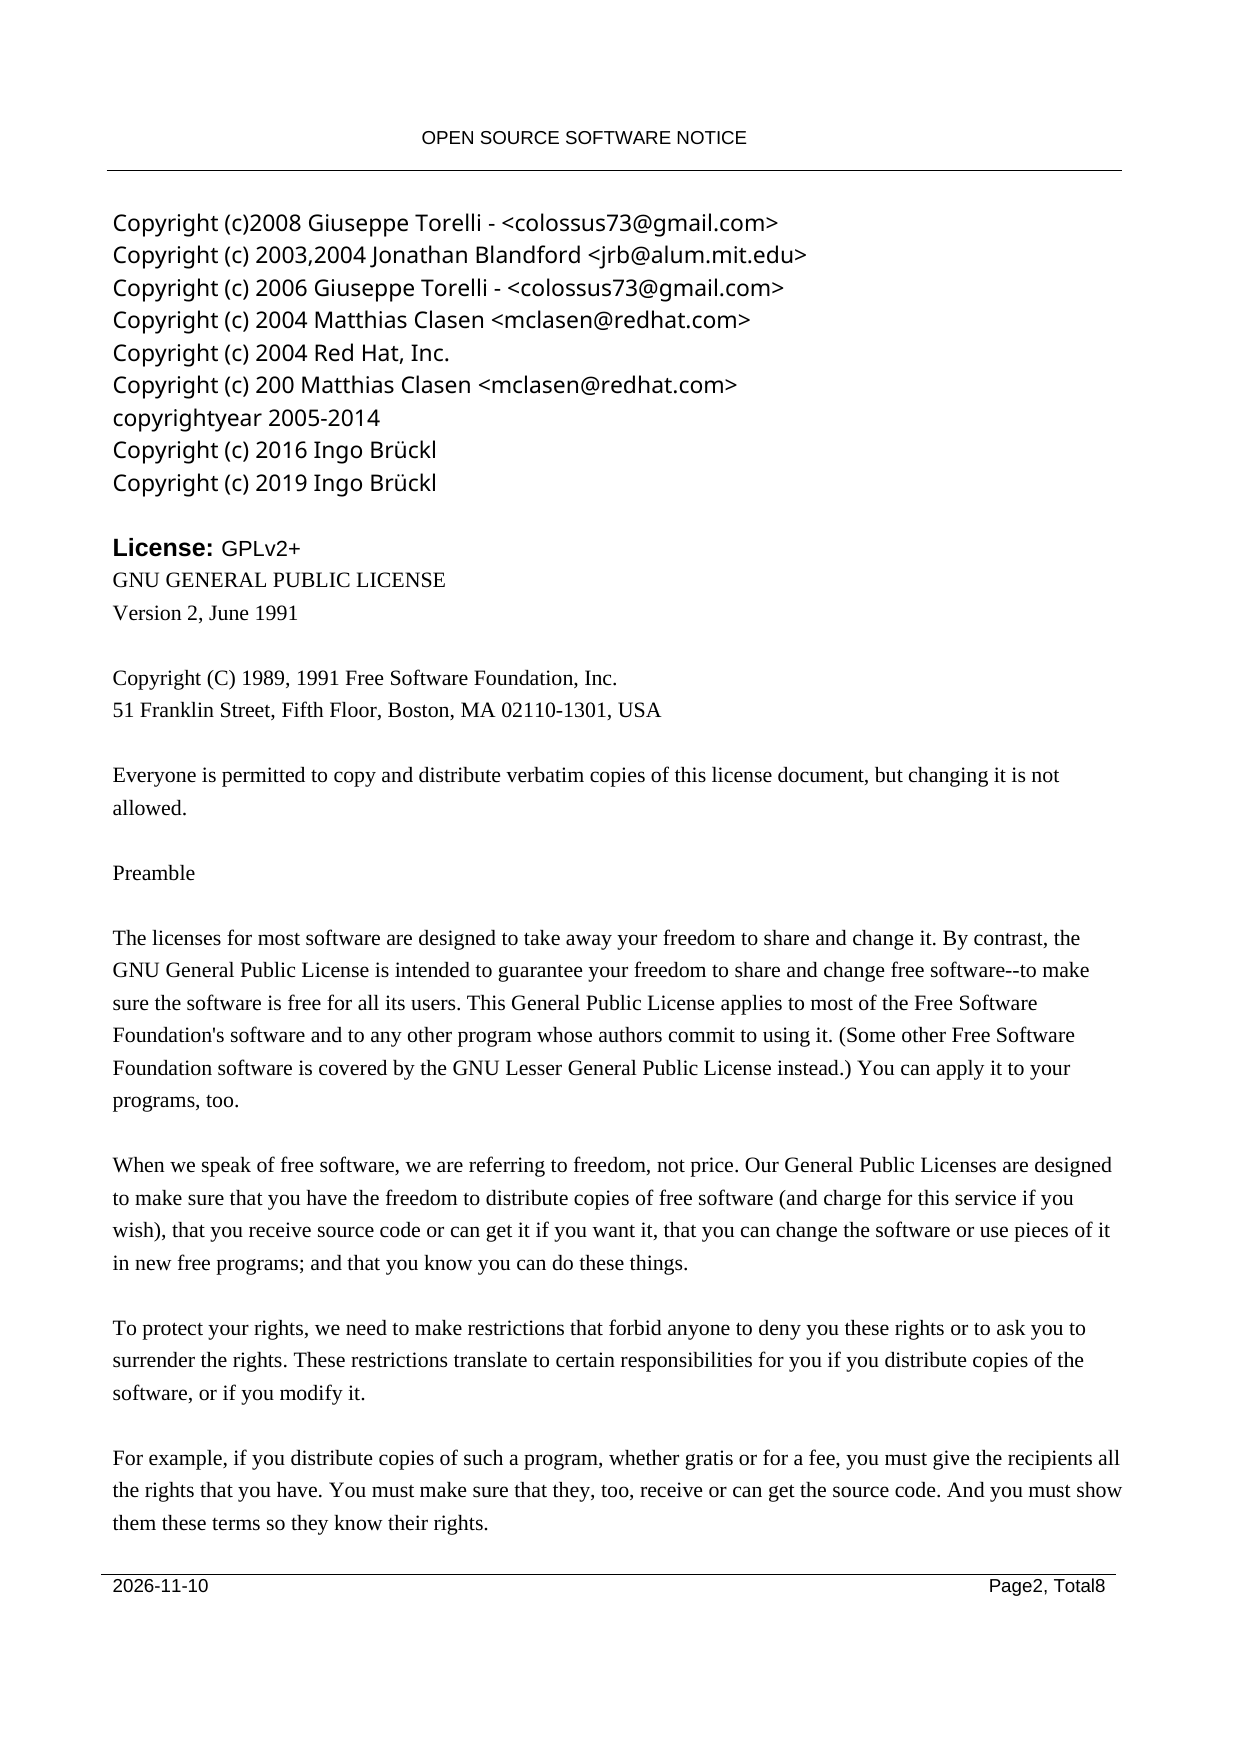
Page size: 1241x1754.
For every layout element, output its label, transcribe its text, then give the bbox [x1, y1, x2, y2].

text License: GPLv2+ [112, 531, 1128, 564]
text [112, 206, 1128, 531]
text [112, 564, 1128, 1539]
